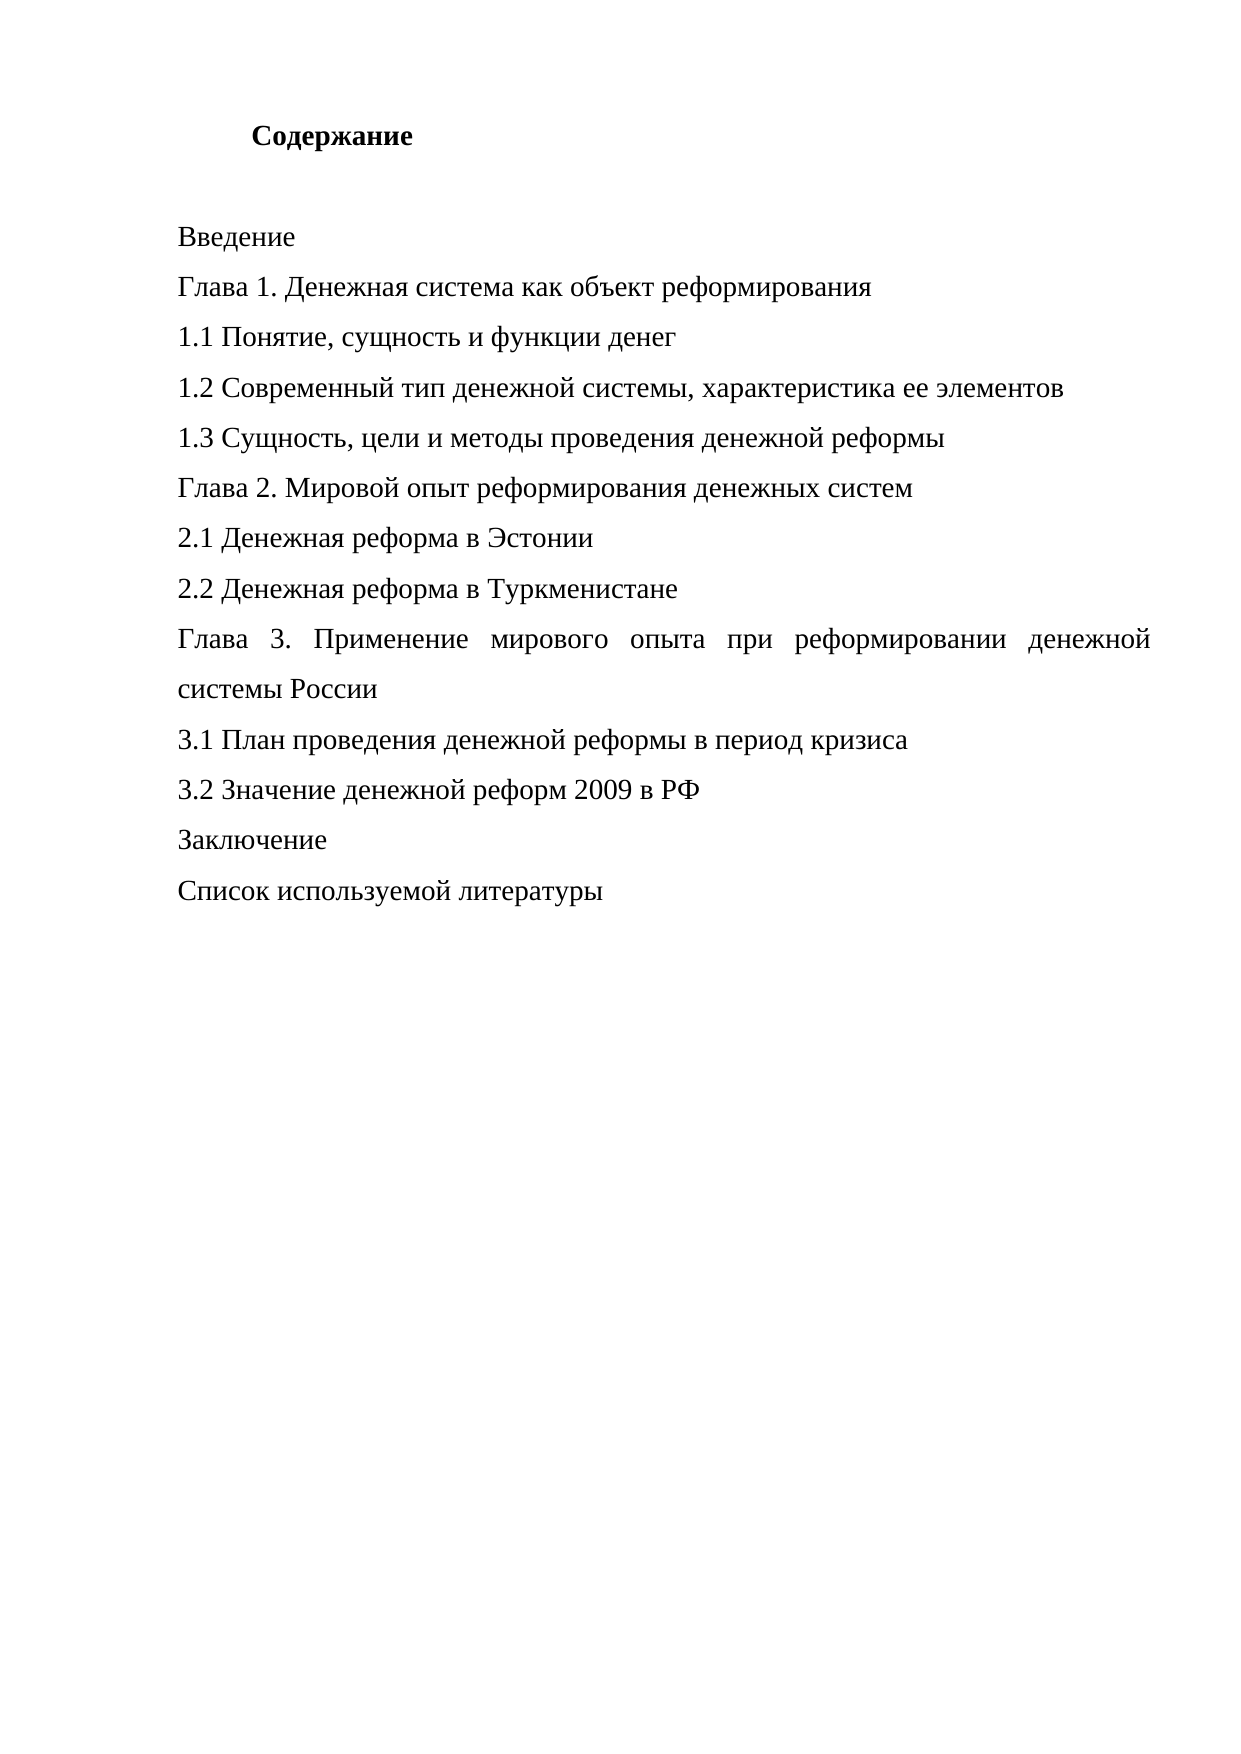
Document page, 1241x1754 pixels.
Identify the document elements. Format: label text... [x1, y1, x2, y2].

text 2.2 Денежная реформа в Туркменистане [177, 571, 1152, 604]
text Глава 3. Применение мирового опыта при реформировании денежной системы России [177, 621, 1152, 705]
text 3.2 Значение денежной реформ 2009 в РФ [177, 772, 1152, 806]
list Современный тип денежной системы, характеристика ее элементов [177, 370, 1152, 403]
list Сущность, цели и методы проведения денежной реформы [177, 420, 1152, 453]
text 2.1 Денежная реформа в Эстонии [177, 521, 1152, 554]
text 3.1 План проведения денежной реформы в период кризиса [177, 722, 1152, 755]
text Заключение [177, 822, 1152, 856]
text Глава 1. Денежная система как объект реформирования [177, 269, 1152, 303]
text Список используемой литературы [177, 873, 1152, 906]
text Глава 2. Мировой опыт реформирования денежных систем [177, 470, 1152, 504]
text Введение [177, 219, 1152, 252]
list Понятие, сущность и функции денег [177, 319, 1152, 353]
text Содержание [177, 118, 1152, 152]
